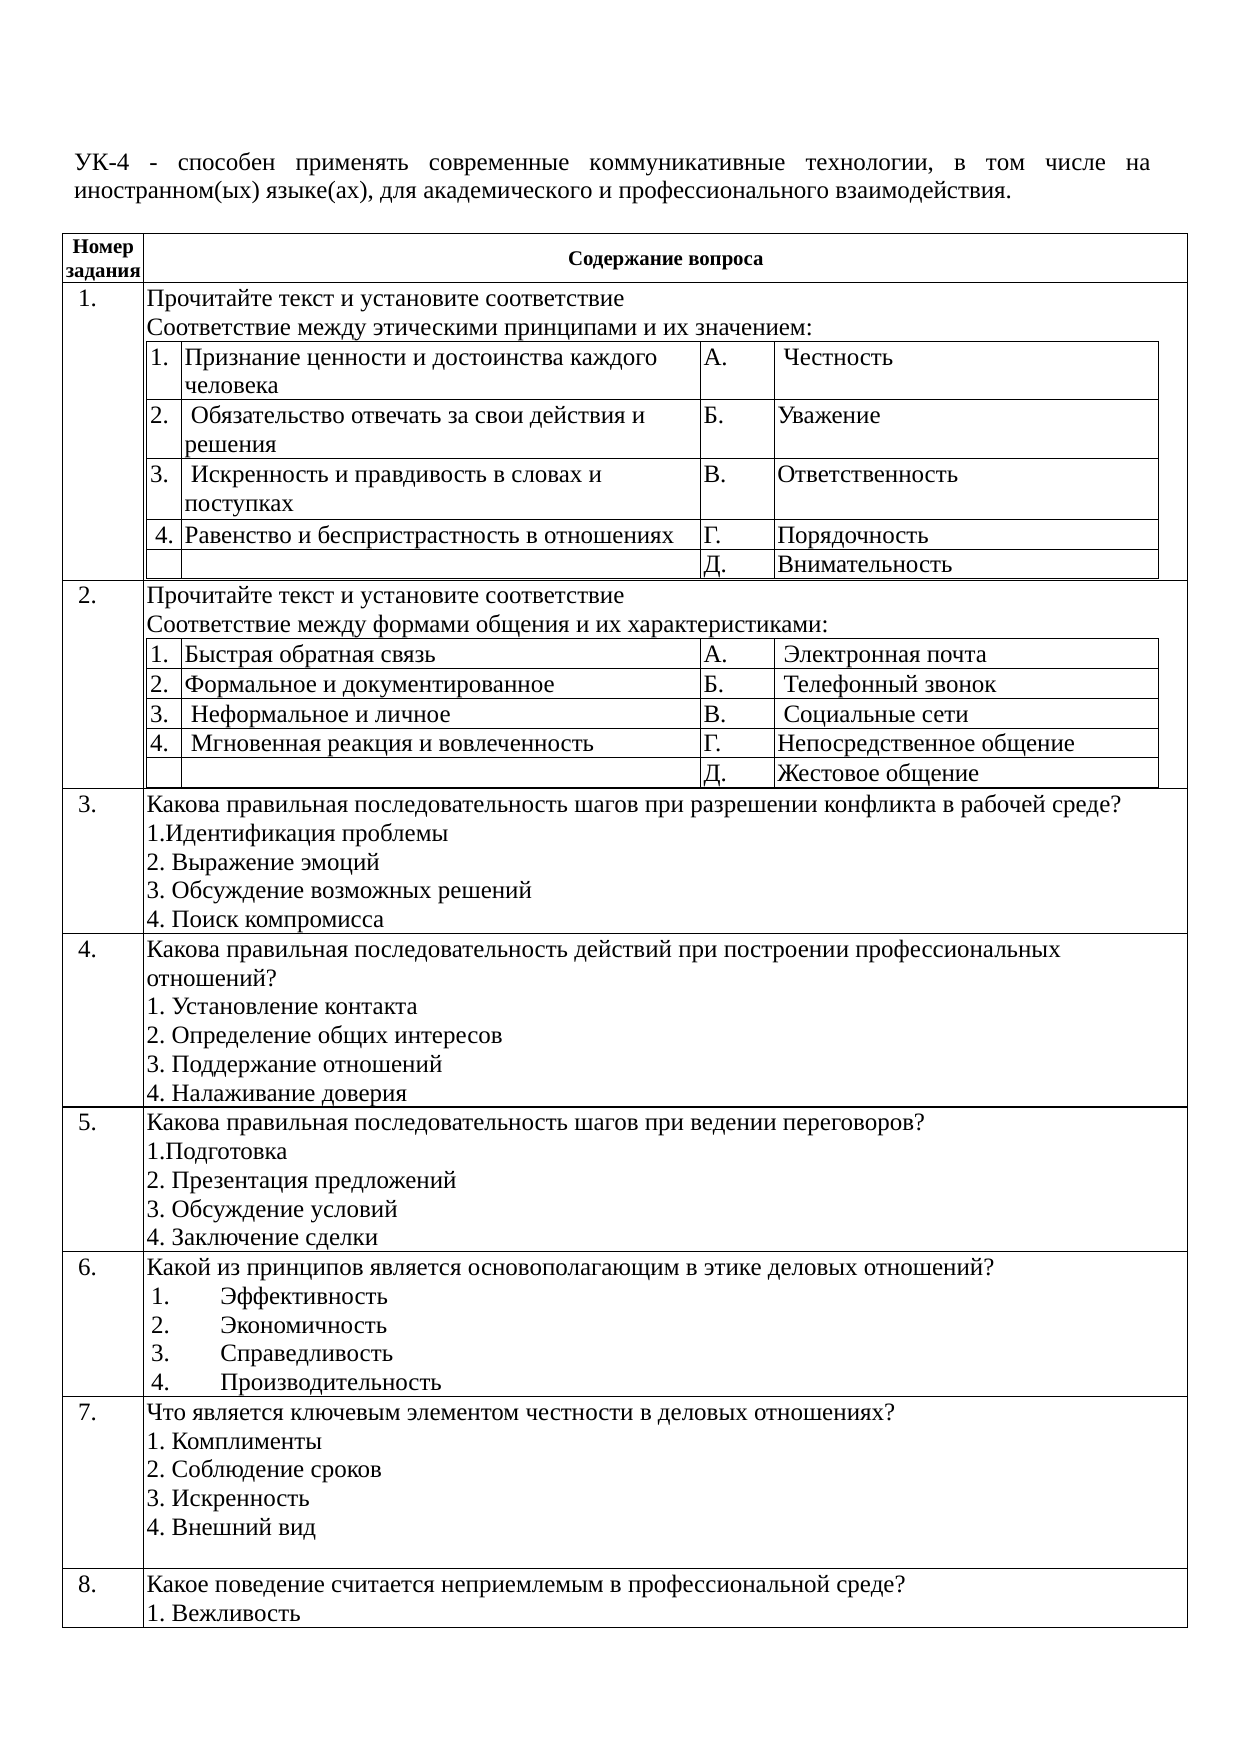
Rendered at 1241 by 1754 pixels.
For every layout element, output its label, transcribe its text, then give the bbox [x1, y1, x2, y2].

table_cell Какова правильная последовательность действий при построении профессиональных отношений? 1. Установление контакта 2. Определение общих интересов 3. Поддержание отношений 4. Налаживание доверия [144, 934, 1187, 1106]
text УК-4 - способен применять современные коммуникативные технологии, в том числе на иностранном(ых) языке(ах), для академического и профессионального взаимодействия. [74, 147, 1152, 204]
table_header Номер задания [63, 234, 143, 282]
table_cell [63, 1569, 143, 1627]
table_cell [63, 1397, 143, 1568]
table_cell Какой из принципов является основополагающим в этике деловых отношений? Эффективность Экономичность Справедливость Производительность [144, 1252, 1187, 1396]
table_cell [63, 789, 143, 933]
table_cell Какова правильная последовательность шагов при разрешении конфликта в рабочей среде? 1.Идентификация проблемы 2. Выражение эмоций 3. Обсуждение возможных решений 4. Поиск компромисса [144, 789, 1187, 933]
table_cell [63, 934, 143, 1106]
table_header Содержание вопроса [144, 234, 1187, 282]
table_cell [63, 283, 143, 579]
table_cell [63, 1252, 143, 1396]
table_cell Прочитайте текст и установите соответствие Соответствие между этическими принципами и их значением: [144, 283, 1187, 579]
table_cell [63, 1108, 143, 1251]
table_cell Что является ключевым элементом честности в деловых отношениях? 1. Комплименты 2. Соблюдение сроков 3. Искренность 4. Внешний вид [144, 1397, 1187, 1568]
table_cell Какова правильная последовательность шагов при ведении переговоров? 1.Подготовка 2. Презентация предложений 3. Обсуждение условий 4. Заключение сделки [144, 1108, 1187, 1251]
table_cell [144, 1569, 1187, 1627]
table_cell Прочитайте текст и установите соответствие Соответствие между формами общения и их характеристиками: [144, 581, 1187, 788]
table_cell [63, 581, 143, 788]
